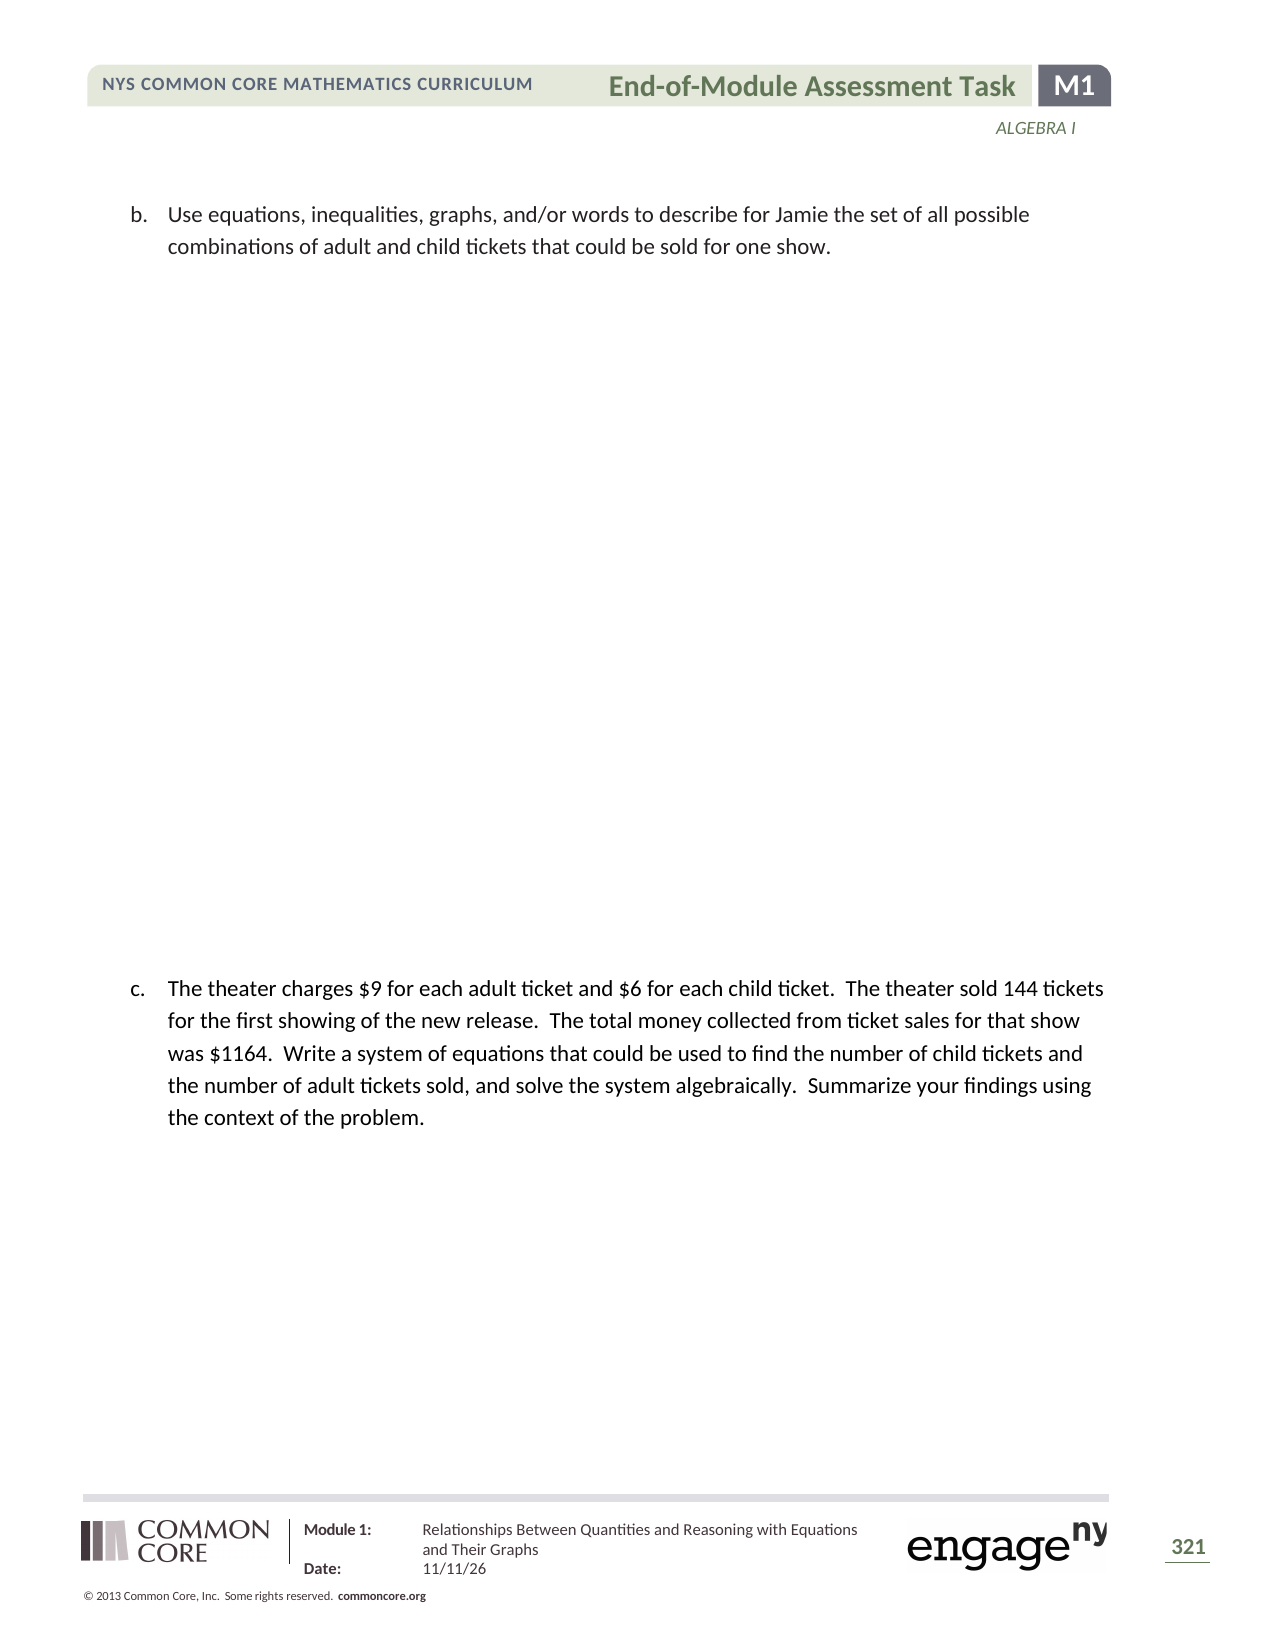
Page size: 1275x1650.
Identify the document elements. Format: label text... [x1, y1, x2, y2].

picture [81, 1518, 271, 1564]
picture [906, 1518, 1107, 1573]
list The theater charges $9 for each adult ticket and $6 for each child ticket. The theater sold 144 tickets for the first showing of the new release. The total money collected from ticket sales for that show was $1164. Write a system of equations that could be used to find the number of child tickets and the number of adult tickets sold, and solve the system algebraically. Summarize your findings using the context of the problem. [130, 974, 1108, 1131]
list Use equations, inequalities, graphs, and/or words to describe for Jamie the set of all possible combinations of adult and child tickets that could be sold for one show. [130, 200, 1108, 260]
